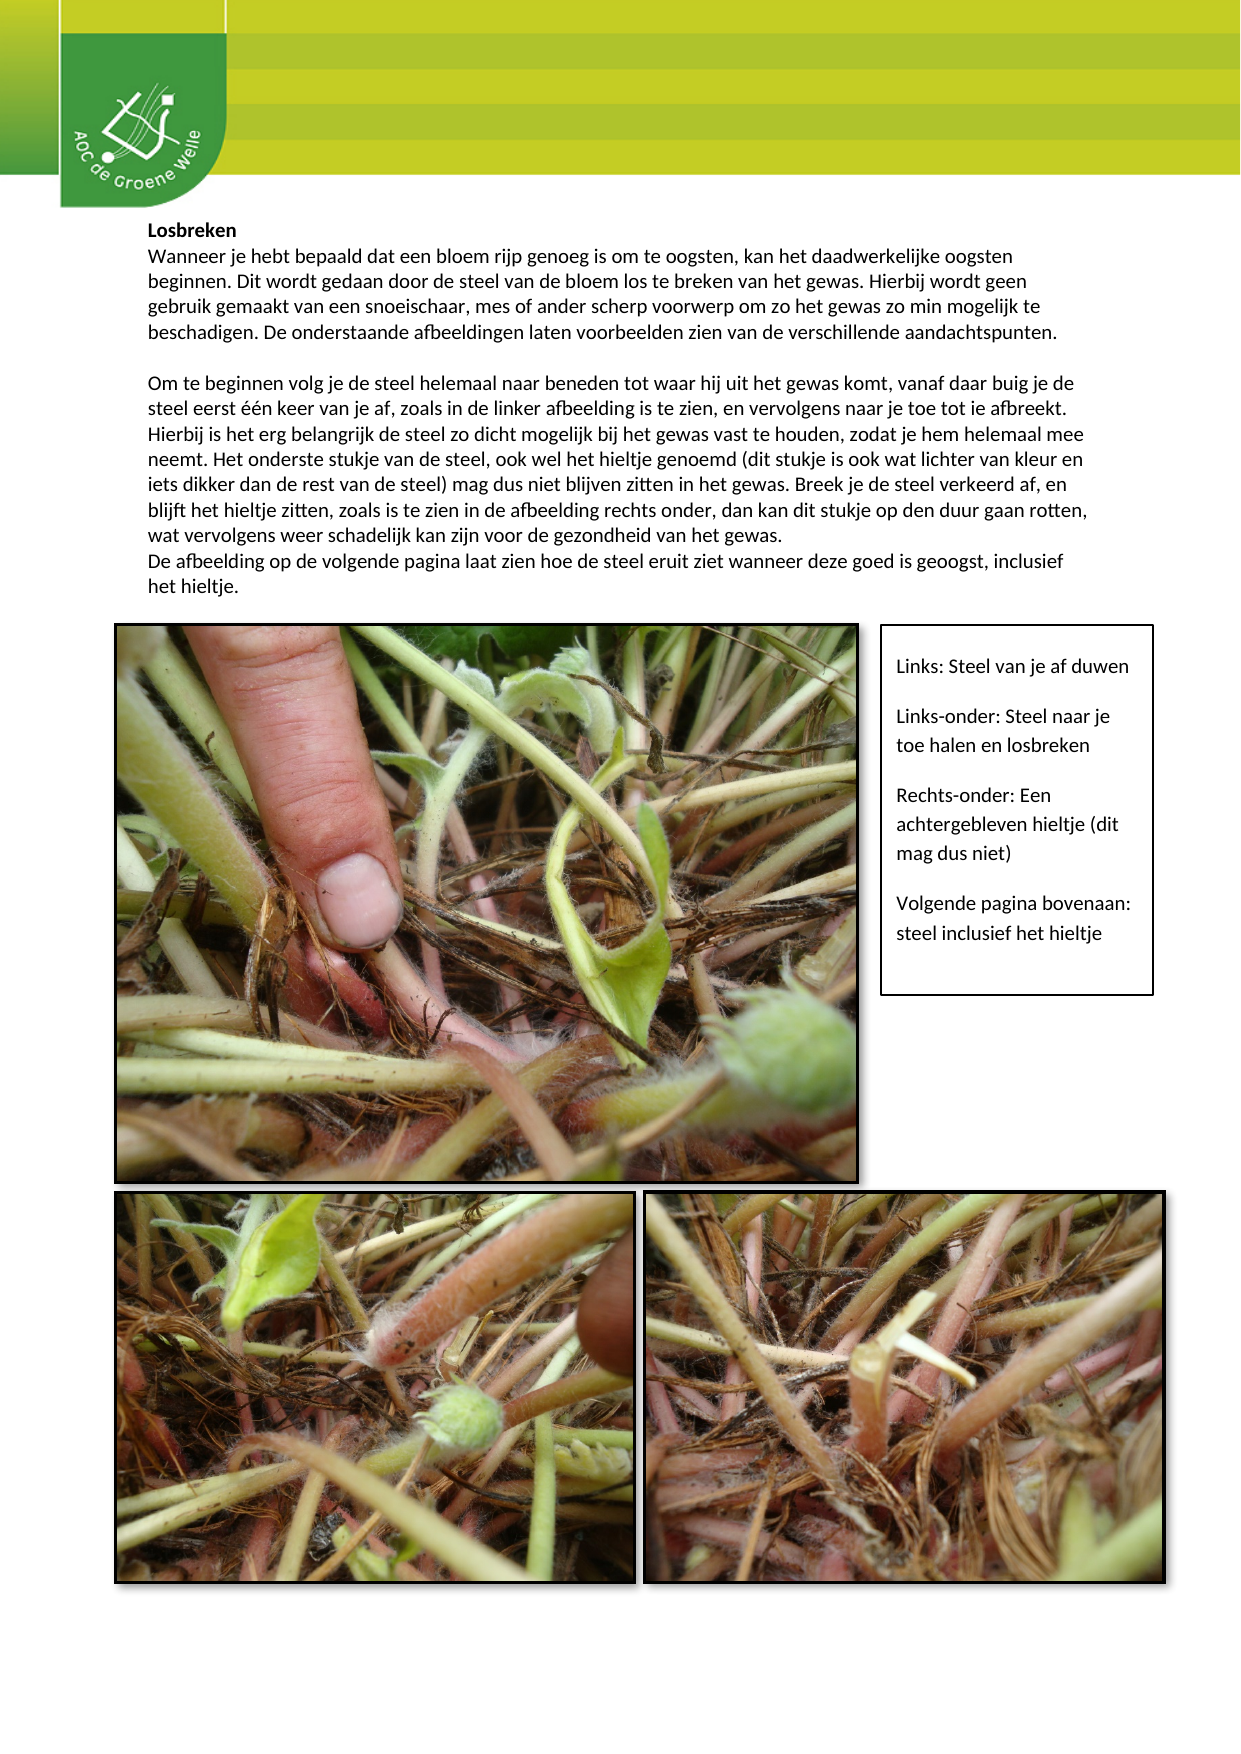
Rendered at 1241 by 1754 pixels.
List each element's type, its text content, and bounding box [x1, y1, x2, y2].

text Wanneer je hebt bepaald dat een bloem rijp genoeg is om te oogsten, kan het daadwerkelijke oogsten beginnen. Dit wordt gedaan door de steel van de bloem los te breken van het gewas. Hierbij wordt geen gebruik gemaakt van een snoeischaar, mes of ander scherp voorwerp om zo het gewas zo min mogelijk te beschadigen. De onderstaande afbeeldingen laten voorbeelden zien van de verschillende aandachtspunten. [148, 243, 1093, 344]
picture [117, 626, 856, 1181]
text De afbeelding op de volgende pagina laat zien hoe de steel eruit ziet wanneer deze goed is geoogst, inclusief het hieltje. [148, 548, 1093, 599]
picture [117, 1194, 633, 1581]
picture [0, 0, 1241, 208]
picture [646, 1194, 1162, 1581]
text Losbreken [148, 217, 1093, 243]
text Om te beginnen volg je de steel helemaal naar beneden tot waar hij uit het gewas komt, vanaf daar buig je de steel eerst één keer van je af, zoals in de linker afbeelding is te zien, en vervolgens naar je toe tot ie afbreekt. Hierbij is het erg belangrijk de steel zo dicht mogelijk bij het gewas vast te houden, zodat je hem helemaal mee neemt. Het onderste stukje van de steel, ook wel het hieltje genoemd (dit stukje is ook wat lichter van kleur en iets dikker dan de rest van de steel) mag dus niet blijven zitten in het gewas. Breek je de steel verkeerd af, en blijft het hieltje zitten, zoals is te zien in de afbeelding rechts onder, dan kan dit stukje op den duur gaan rotten, wat vervolgens weer schadelijk kan zijn voor de gezondheid van het gewas. [148, 370, 1093, 548]
